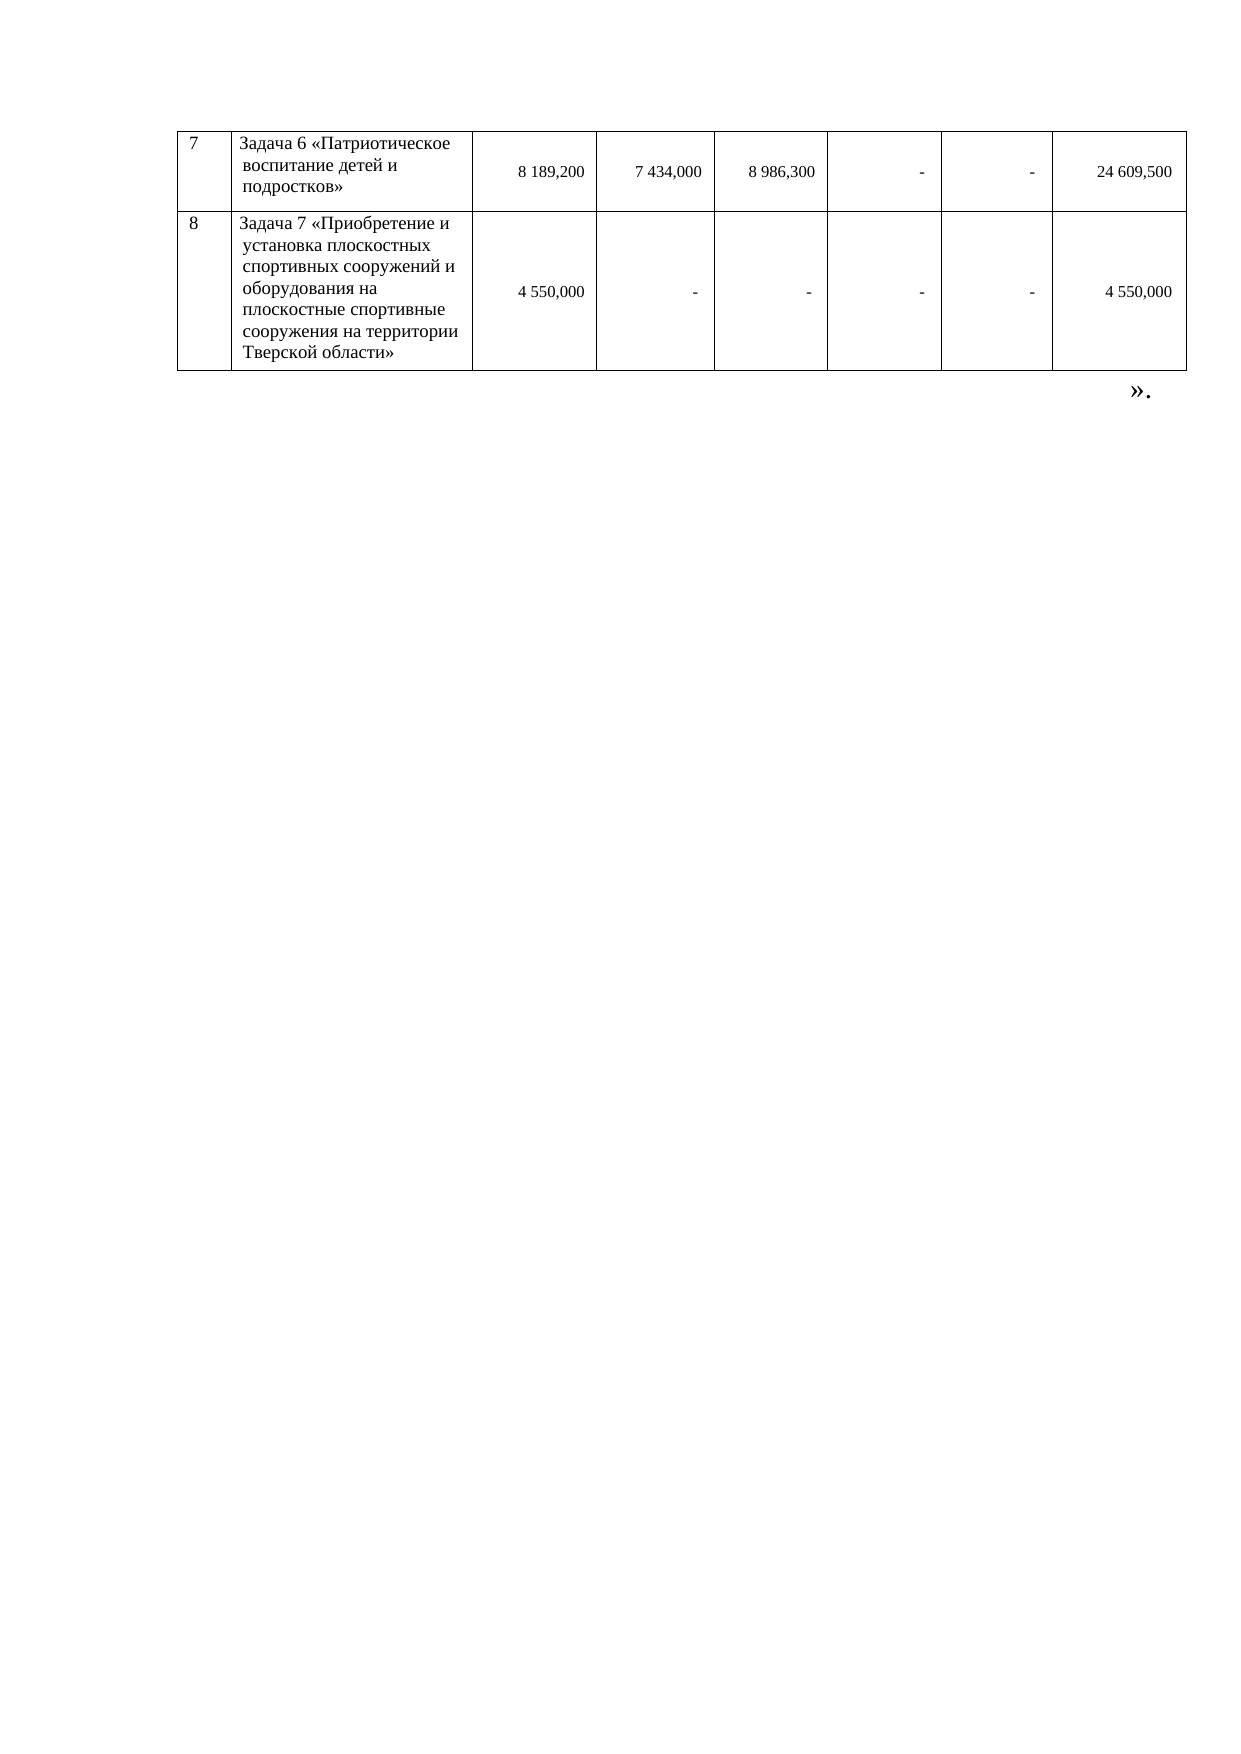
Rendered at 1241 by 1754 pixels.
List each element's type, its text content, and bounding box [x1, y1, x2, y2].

table_cell - [597, 212, 714, 370]
table_cell - [828, 132, 941, 211]
table_cell - [942, 132, 1052, 211]
table_cell 8 986,300 [715, 132, 827, 211]
table_cell Задача 7 «Приобретение и установка плоскостных спортивных сооружений и оборудования на плоскостные спортивные сооружения на территории Тверской области» [232, 212, 472, 370]
table_cell 24 609,500 [1053, 132, 1186, 211]
table_cell - [828, 212, 941, 370]
table_cell 4 550,000 [1053, 212, 1186, 370]
table_cell 7 434,000 [597, 132, 714, 211]
table_cell 8 [178, 212, 231, 370]
table_cell 4 550,000 [473, 212, 596, 370]
table_cell 7 [178, 132, 231, 211]
table_cell - [942, 212, 1052, 370]
text ». [177, 371, 1152, 405]
table_cell - [715, 212, 827, 370]
table_cell 8 189,200 [473, 132, 596, 211]
table_cell Задача 6 «Патриотическое воспитание детей и подростков» [232, 132, 472, 211]
